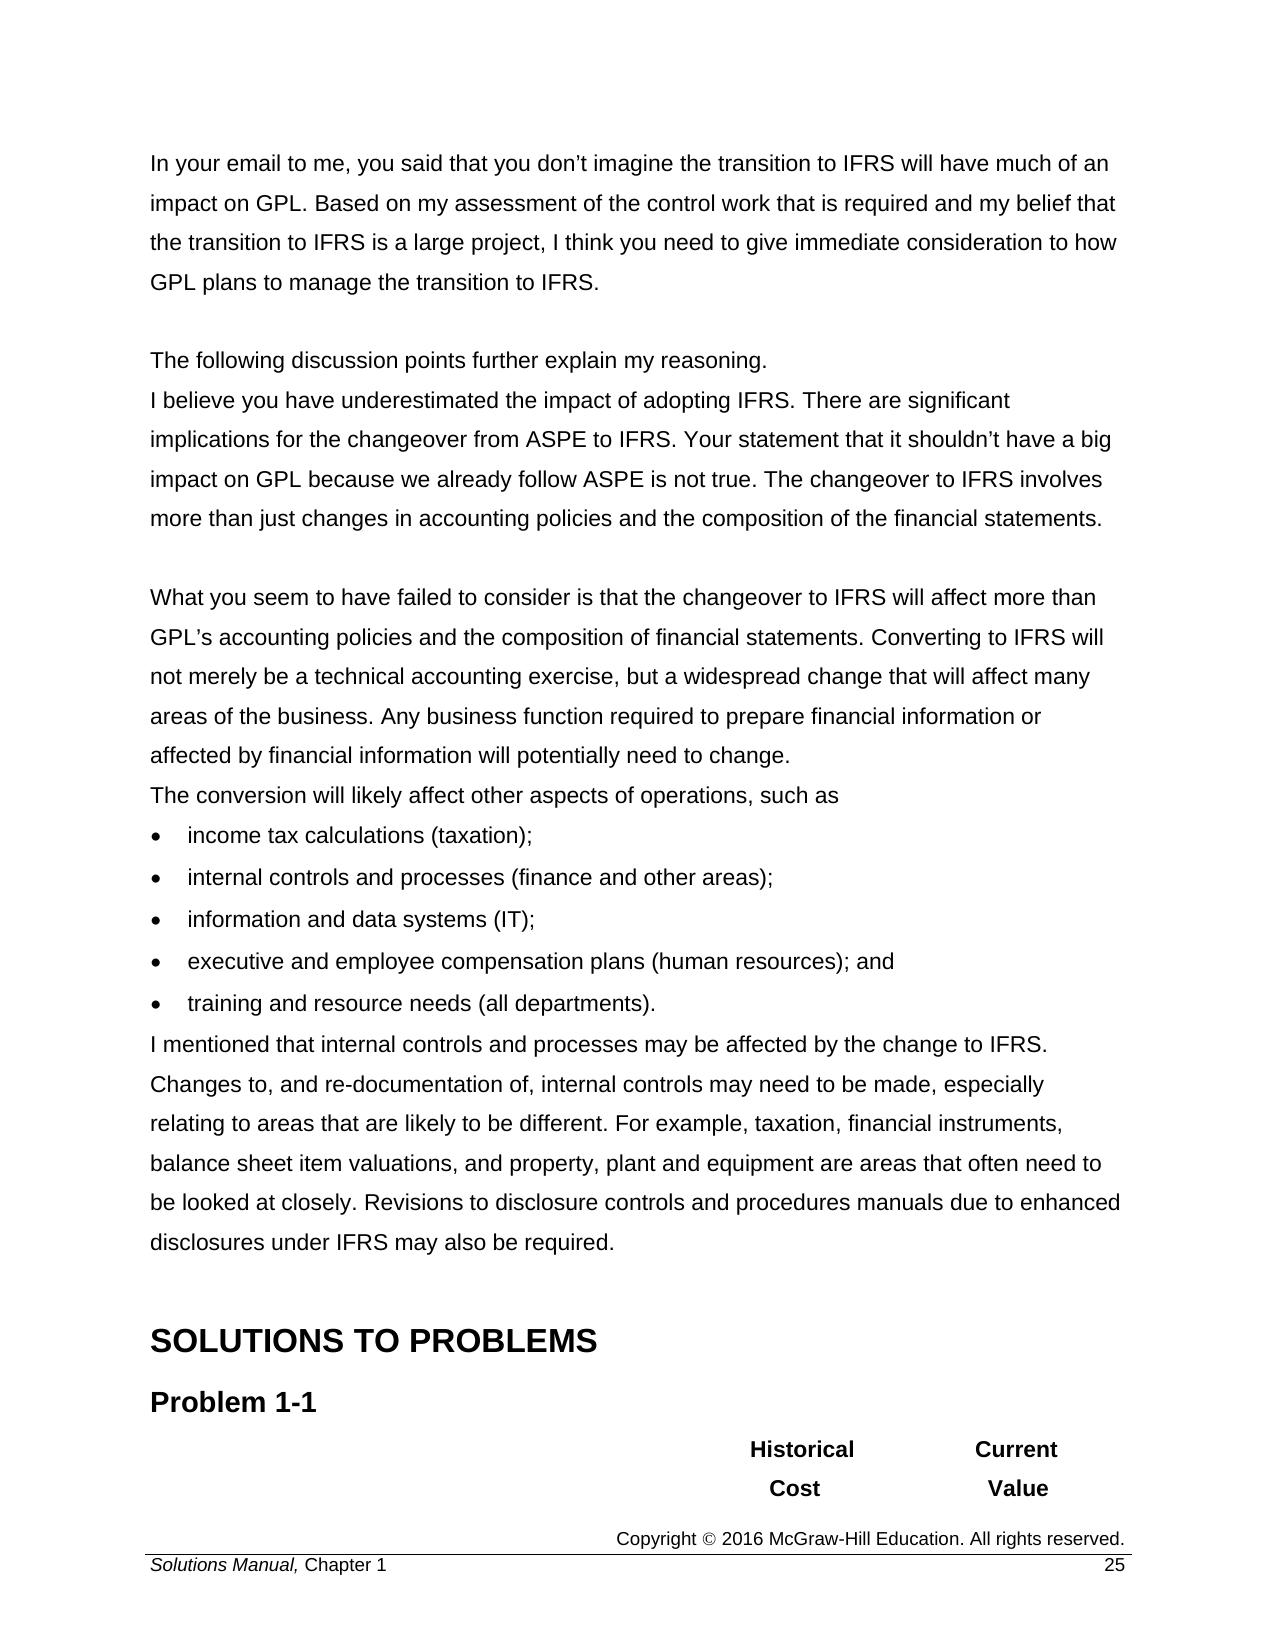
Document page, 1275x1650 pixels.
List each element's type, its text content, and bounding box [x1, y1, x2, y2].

list internal controls and processes (finance and other areas); [150, 863, 1125, 891]
list executive and employee compensation plans (human resources); and [150, 947, 1125, 975]
list training and resource needs (all departments). [150, 989, 1125, 1017]
text The following discussion points further explain my reasoning. [150, 347, 1125, 374]
text In your email to me, you said that you don’t imagine the transition to IFRS will have much of an impact on GPL. Based on my assessment of the control work that is required and my belief that the transition to IFRS is a large project, I think you need to give immediate consideration to how GPL plans to manage the transition to IFRS. [150, 150, 1125, 295]
text I mentioned that internal controls and processes may be affected by the change to IFRS. Changes to, and re-documentation of, internal controls may need to be made, especially relating to areas that are likely to be different. For example, taxation, financial instruments, balance sheet item valuations, and property, plant and equipment are areas that often need to be looked at closely. Revisions to disclosure controls and procedures manuals due to enhanced disclosures under IFRS may also be required. [150, 1031, 1125, 1255]
title SOLUTIONS TO PROBLEMS [150, 1321, 1125, 1359]
list income tax calculations (taxation); [150, 821, 1125, 849]
text The conversion will likely affect other aspects of operations, such as [150, 782, 1125, 808]
text I believe you have underestimated the impact of adopting IFRS. There are significant implications for the changeover from ASPE to IFRS. Your statement that it shouldn’t have a big impact on GPL because we already follow ASPE is not true. The changeover to IFRS involves more than just changes in accounting policies and the composition of the financial statements. [150, 387, 1125, 532]
text Historical Current [150, 1436, 1125, 1462]
text What you seem to have failed to consider is that the changeover to IFRS will affect more than GPL’s accounting policies and the composition of financial statements. Converting to IFRS will not merely be a technical accounting exercise, but a widespread change that will affect many areas of the business. Any business function required to prepare financial information or affected by financial information will potentially need to change. [150, 584, 1125, 768]
text Cost Value [150, 1475, 1125, 1502]
text Problem 1-1 [150, 1385, 1125, 1419]
list information and data systems (IT); [150, 905, 1125, 933]
